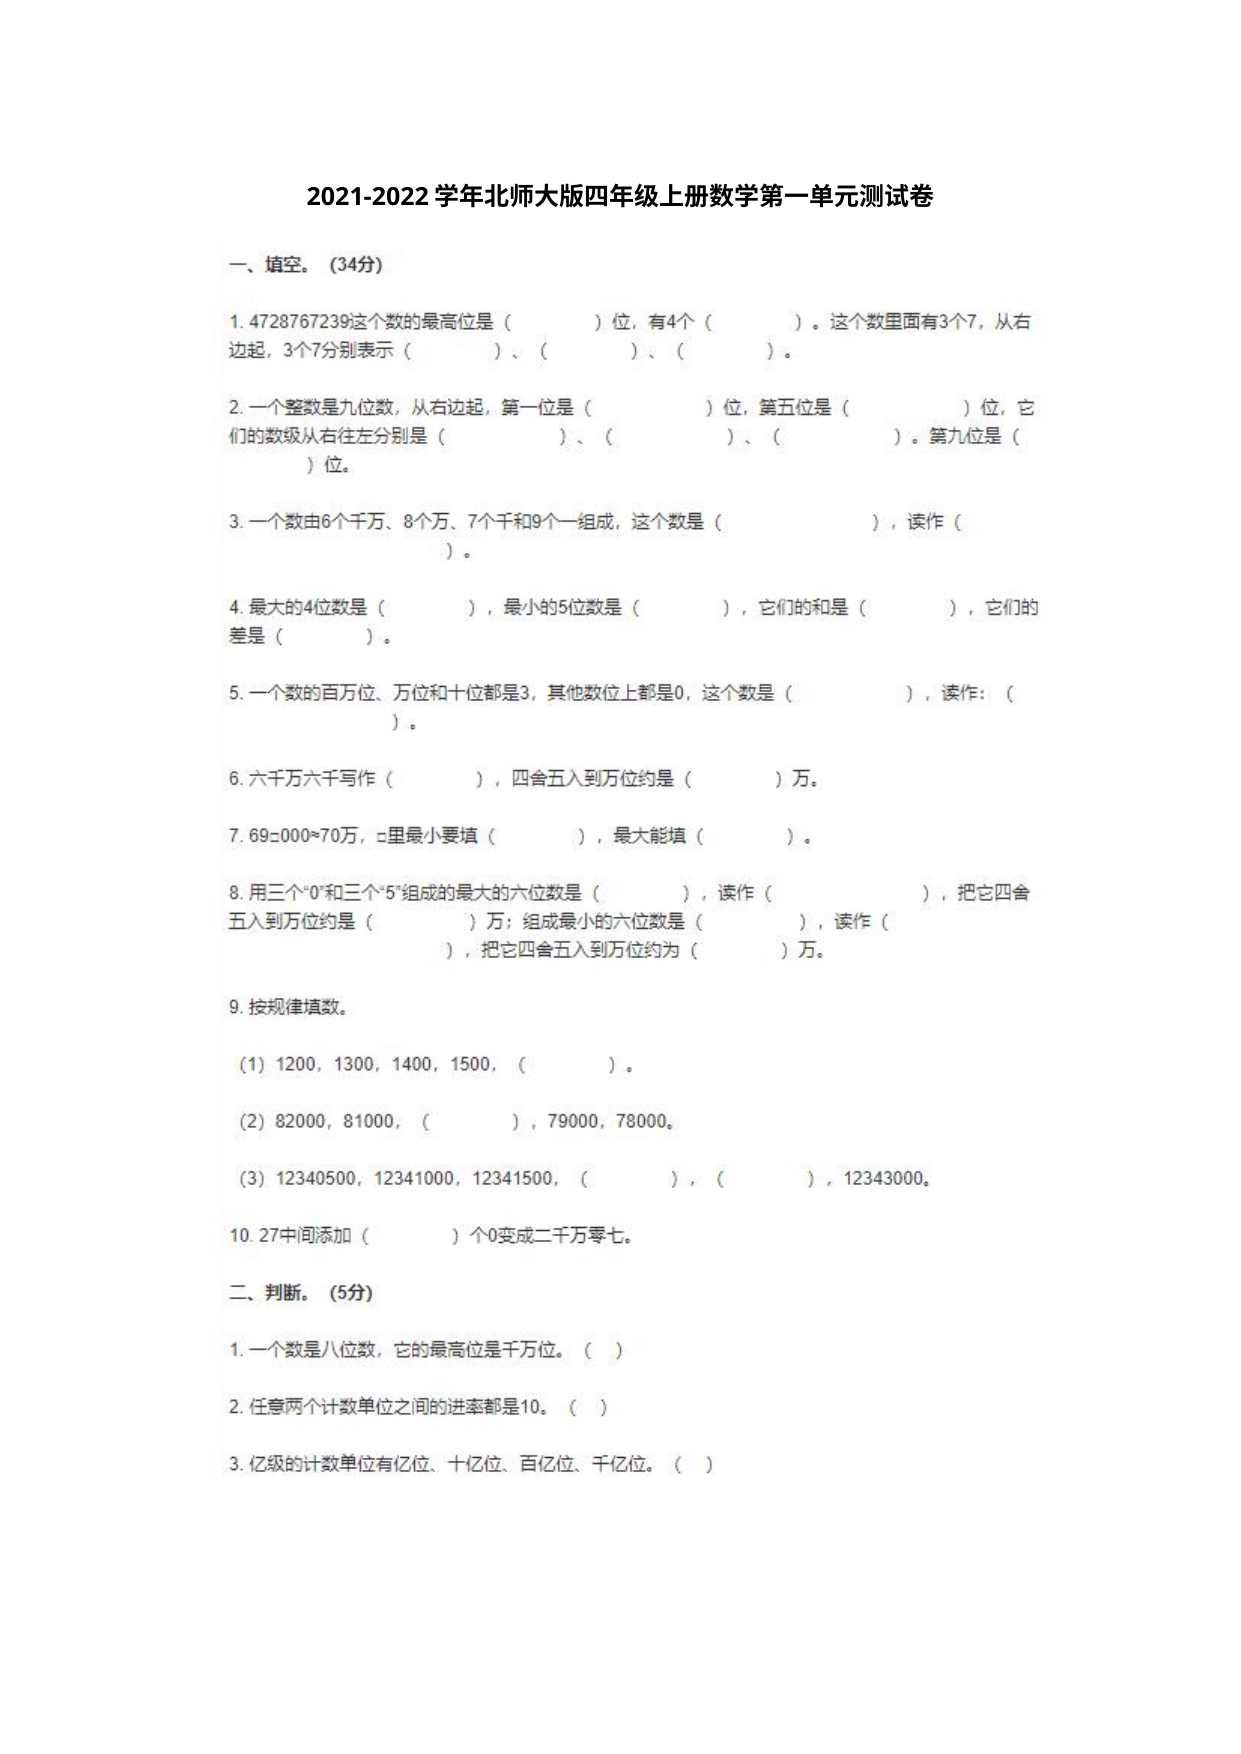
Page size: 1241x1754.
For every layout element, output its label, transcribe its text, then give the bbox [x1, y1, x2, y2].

text 2021-2022学年北师大版四年级上册数学第一单元测试卷 [187, 162, 1053, 227]
picture [187, 227, 1053, 1484]
